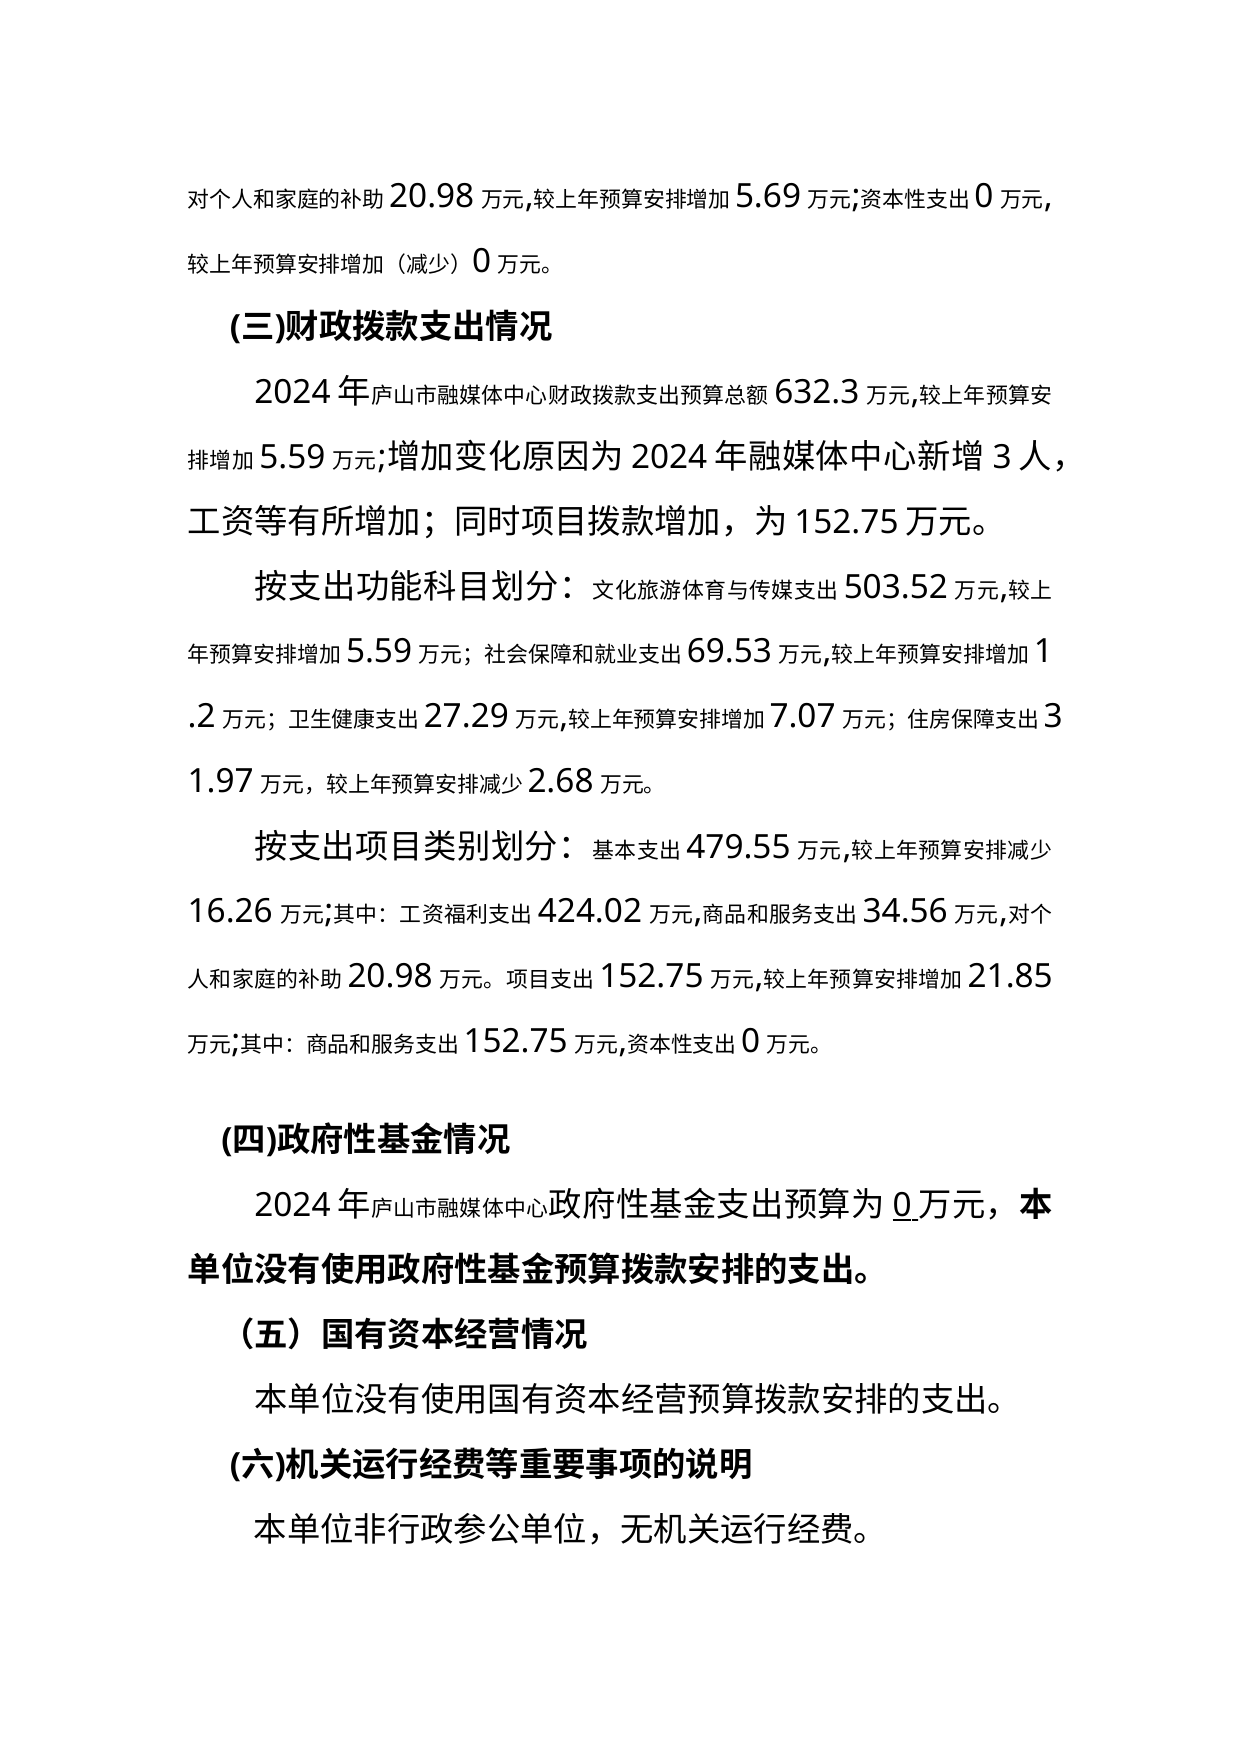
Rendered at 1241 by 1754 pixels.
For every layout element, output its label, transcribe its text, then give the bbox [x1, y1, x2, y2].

text 2024年庐山市融媒体中心财政拨款支出预算总额632.3万元,较上年预算安排增加5.59万元;增加变化原因为2024年融媒体中心新增3人，工资等有所增加；同时项目拨款增加，为152.75万元。 [187, 357, 1053, 552]
text 按支出功能科目划分：文化旅游体育与传媒支出503.52万元,较上年预算安排增加5.59万元；社会保障和就业支出69.53万元,较上年预算安排增加1.2万元；卫生健康支出27.29万元,较上年预算安排增加7.07万元；住房保障支出31.97万元，较上年预算安排减少2.68万元。 [187, 552, 1053, 812]
text 本单位没有使用国有资本经营预算拨款安排的支出。 [187, 1364, 1053, 1429]
text (三)财政拨款支出情况 [187, 292, 1053, 357]
text 2024年庐山市融媒体中心政府性基金支出预算为0万元，本单位没有使用政府性基金预算拨款安排的支出。 [187, 1169, 1053, 1299]
text 本单位非行政参公单位，无机关运行经费。 [187, 1494, 1053, 1559]
text (六)机关运行经费等重要事项的说明 [187, 1429, 1053, 1494]
text (四)政府性基金情况 [187, 1104, 1053, 1169]
text （五）国有资本经营情况 [187, 1299, 1053, 1364]
text 按支出项目类别划分：基本支出479.55万元,较上年预算安排减少16.26万元;其中：工资福利支出424.02万元,商品和服务支出34.56万元,对个人和家庭的补助20.98万元。项目支出152.75万元,较上年预算安排增加21.85万元;其中：商品和服务支出152.75万元,资本性支出0万元。 [187, 812, 1053, 1072]
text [187, 162, 1053, 292]
